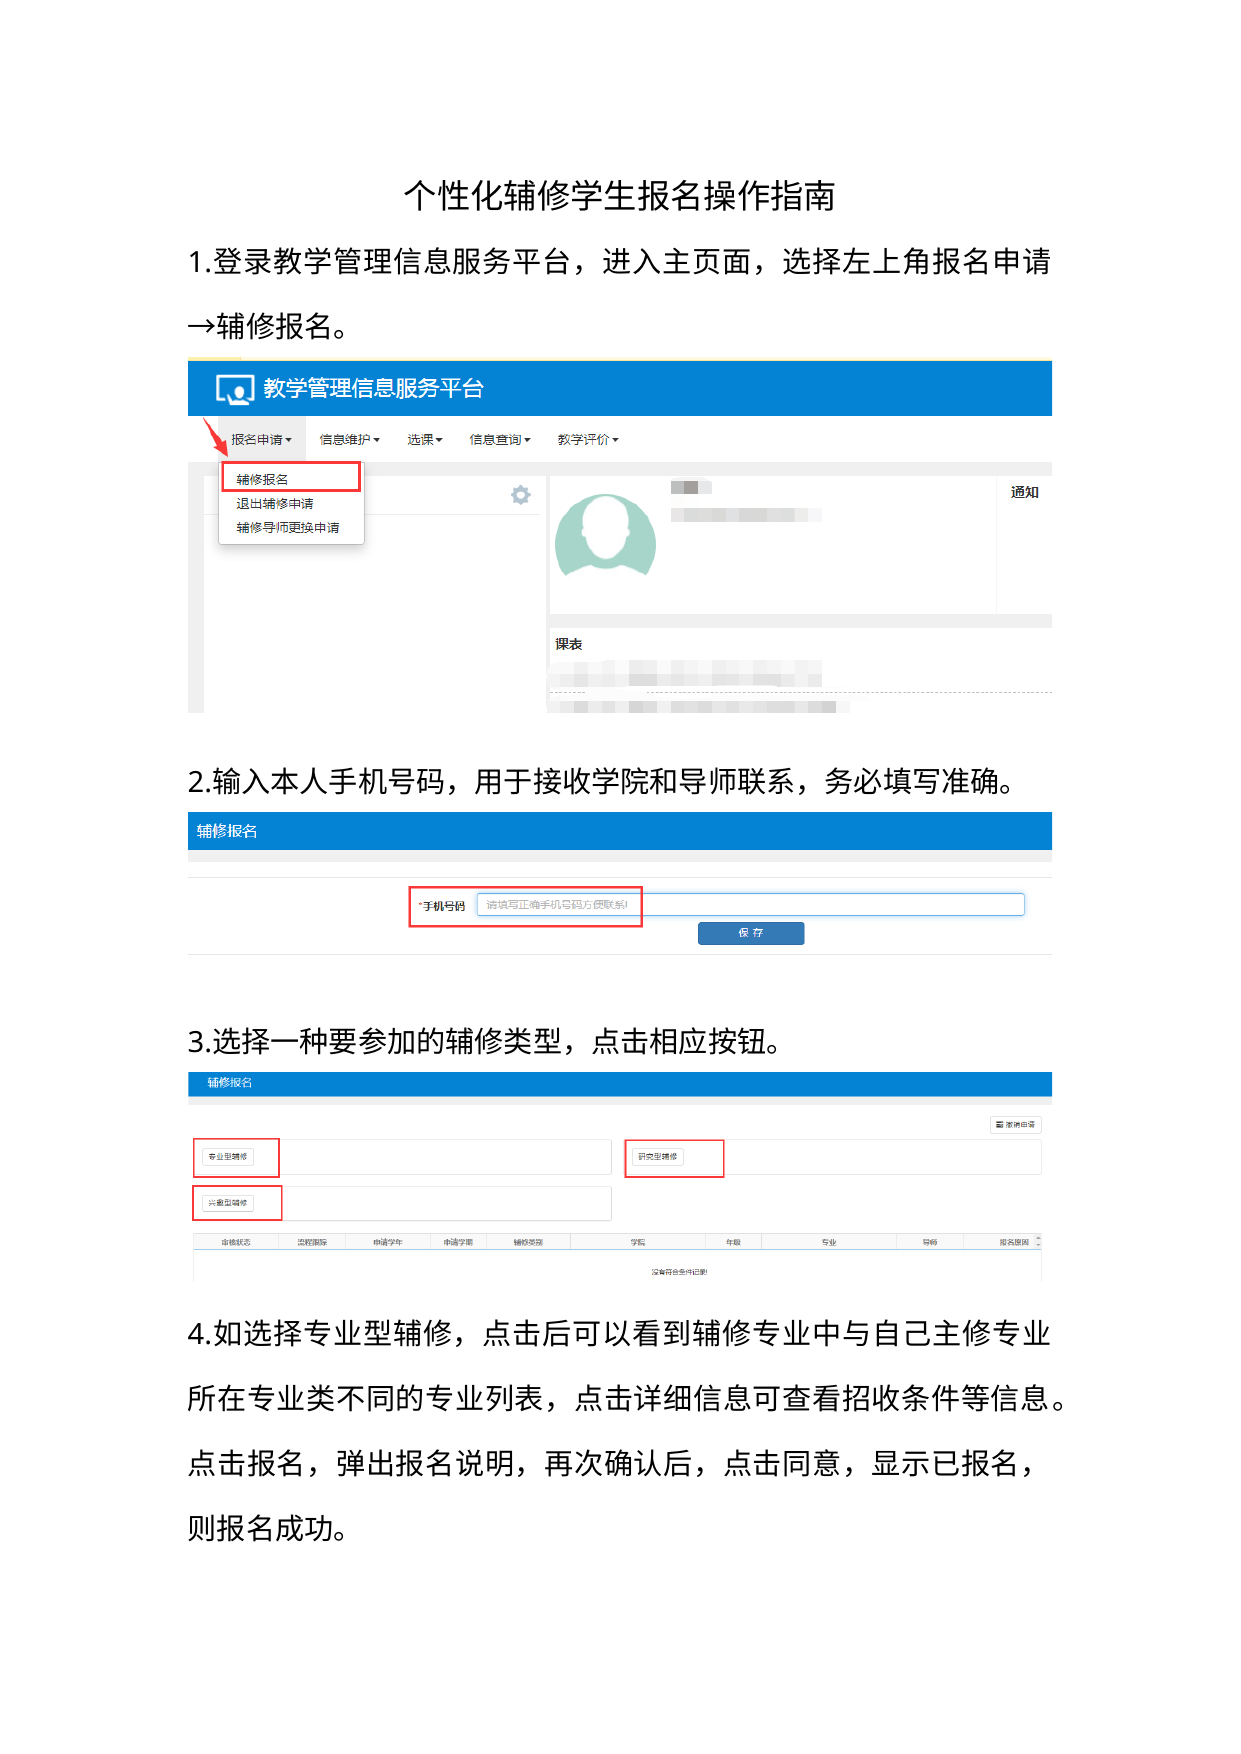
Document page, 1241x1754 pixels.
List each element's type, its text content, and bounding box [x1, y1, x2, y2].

picture [188, 812, 1053, 979]
list 3.选择一种要参加的辅修类型，点击相应按钮。 [187, 1007, 1053, 1072]
list 4.如选择专业型辅修，点击后可以看到辅修专业中与自己主修专业所在专业类不同的专业列表，点击详细信息可查看招收条件等信息。点击报名，弹出报名说明，再次确认后，点击同意，显示已报名，则报名成功。 [187, 1299, 1053, 1559]
list 2.输入本人手机号码，用于接收学院和导师联系，务必填写准确。 [187, 747, 1053, 812]
text 个性化辅修学生报名操作指南 [187, 162, 1053, 227]
picture [188, 357, 1053, 713]
list 1.登录教学管理信息服务平台，进入主页面，选择左上角报名申请→辅修报名。 [187, 227, 1053, 357]
picture [188, 1072, 1053, 1282]
